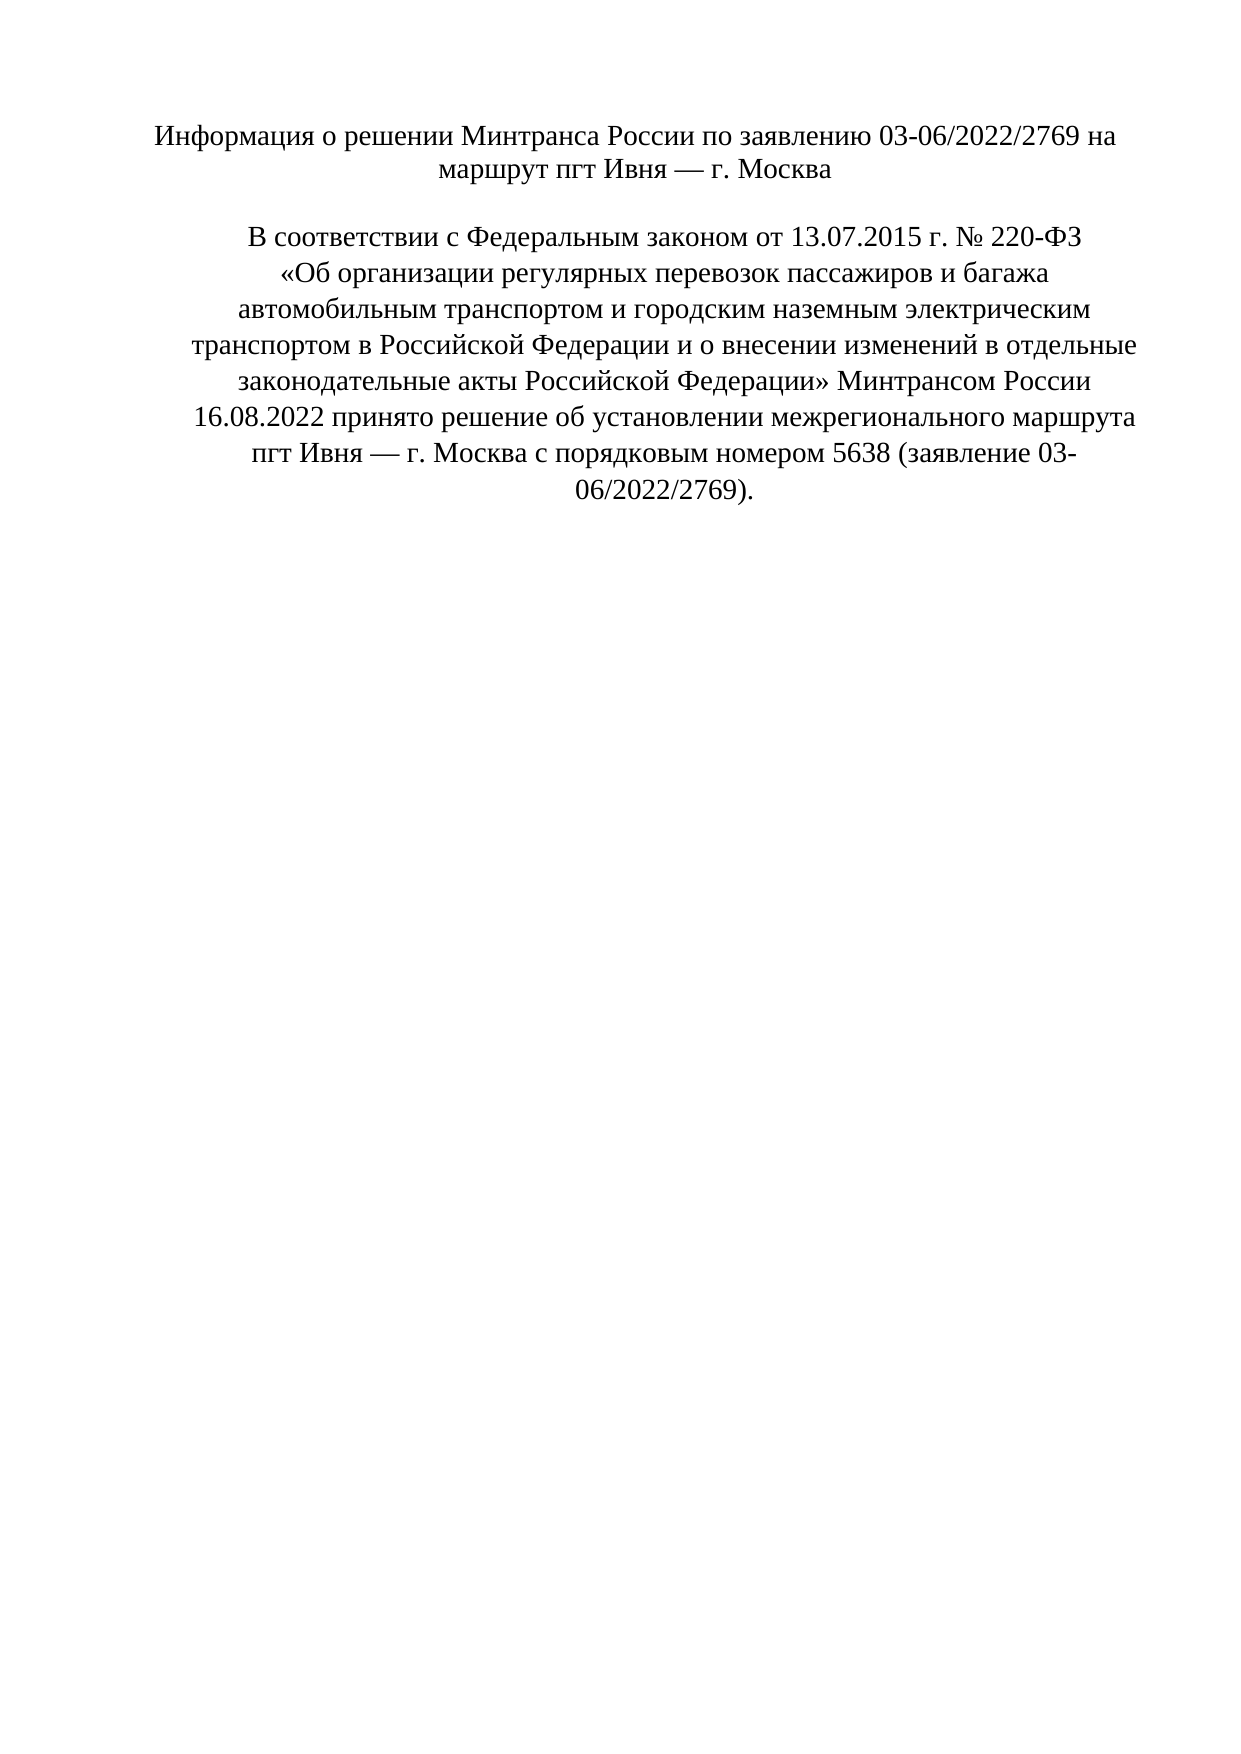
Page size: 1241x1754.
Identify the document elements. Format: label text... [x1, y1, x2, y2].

text В соответствии с Федеральным законом от 13.07.2015 г. № 220-ФЗ «Об организации регулярных перевозок пассажиров и багажа автомобильным транспортом и городским наземным электрическим транспортом в Российской Федерации и о внесении изменений в отдельные законодательные акты Российской Федерации» Минтрансом России 16.08.2022 принято решение об установлении межрегионального маршрута пгт Ивня — г. Москва с порядковым номером 5638 (заявление 03-06/2022/2769). [177, 219, 1152, 505]
text Информация о решении Минтранса России по заявлению 03-06/2022/2769 на маршрут пгт Ивня — г. Москва [118, 118, 1152, 185]
